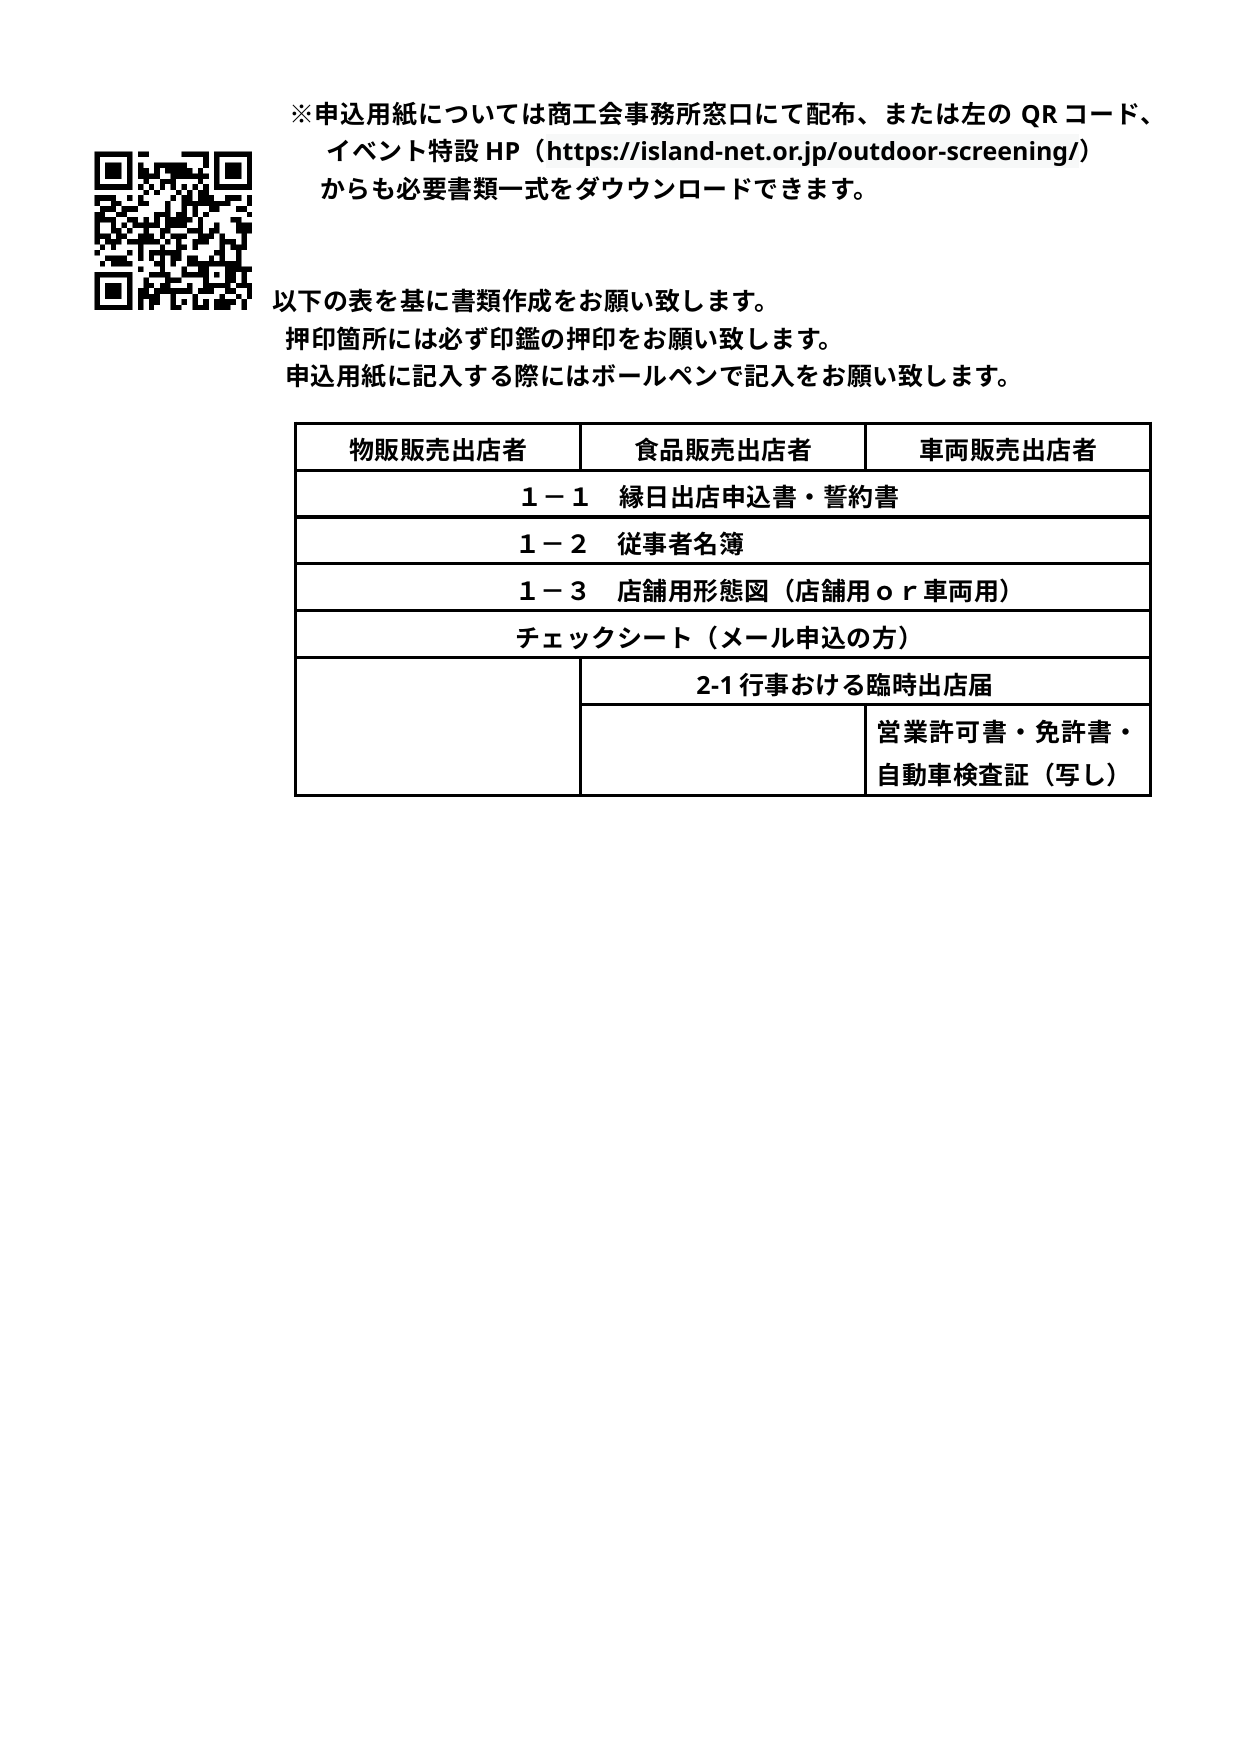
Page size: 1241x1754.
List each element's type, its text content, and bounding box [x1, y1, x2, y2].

text 申込用紙に記入する際にはボールペンで記入をお願い致します。 [75, 356, 1165, 393]
picture [75, 132, 271, 329]
text ※申込用紙については商工会事務所窓口にて配布、または左のQRコード、イベント特設HP（https://island-net.or.jp/outdoor-screening/） [75, 93, 1165, 168]
table_header 食品販売出店者 [582, 425, 864, 468]
table_cell １－３ 店舗用形態図（店舗用ｏｒ車両用） [297, 565, 1149, 609]
table_header 車両販売出店者 [867, 425, 1149, 468]
table_cell １－１ 縁日出店申込書・誓約書 [297, 472, 1149, 515]
table_cell 営業許可書・免許書・自動車検査証（写し） [867, 706, 1149, 793]
table_cell [297, 659, 579, 793]
table_cell １－２ 従事者名簿 [297, 519, 1149, 562]
table_header 物販販売出店者 [297, 425, 579, 468]
table_cell チェックシート（メール申込の方） [297, 612, 1149, 656]
text 【提 出 書 類】 以下の表を基に書類作成をお願い致します。 [271, 281, 1165, 318]
text からも必要書類一式をダウウンロードできます。 [294, 168, 1165, 206]
table_cell 2-1行事おける臨時出店届 [582, 659, 1149, 703]
text 押印箇所には必ず印鑑の押印をお願い致します。 [75, 318, 1165, 356]
table_cell [582, 706, 864, 793]
